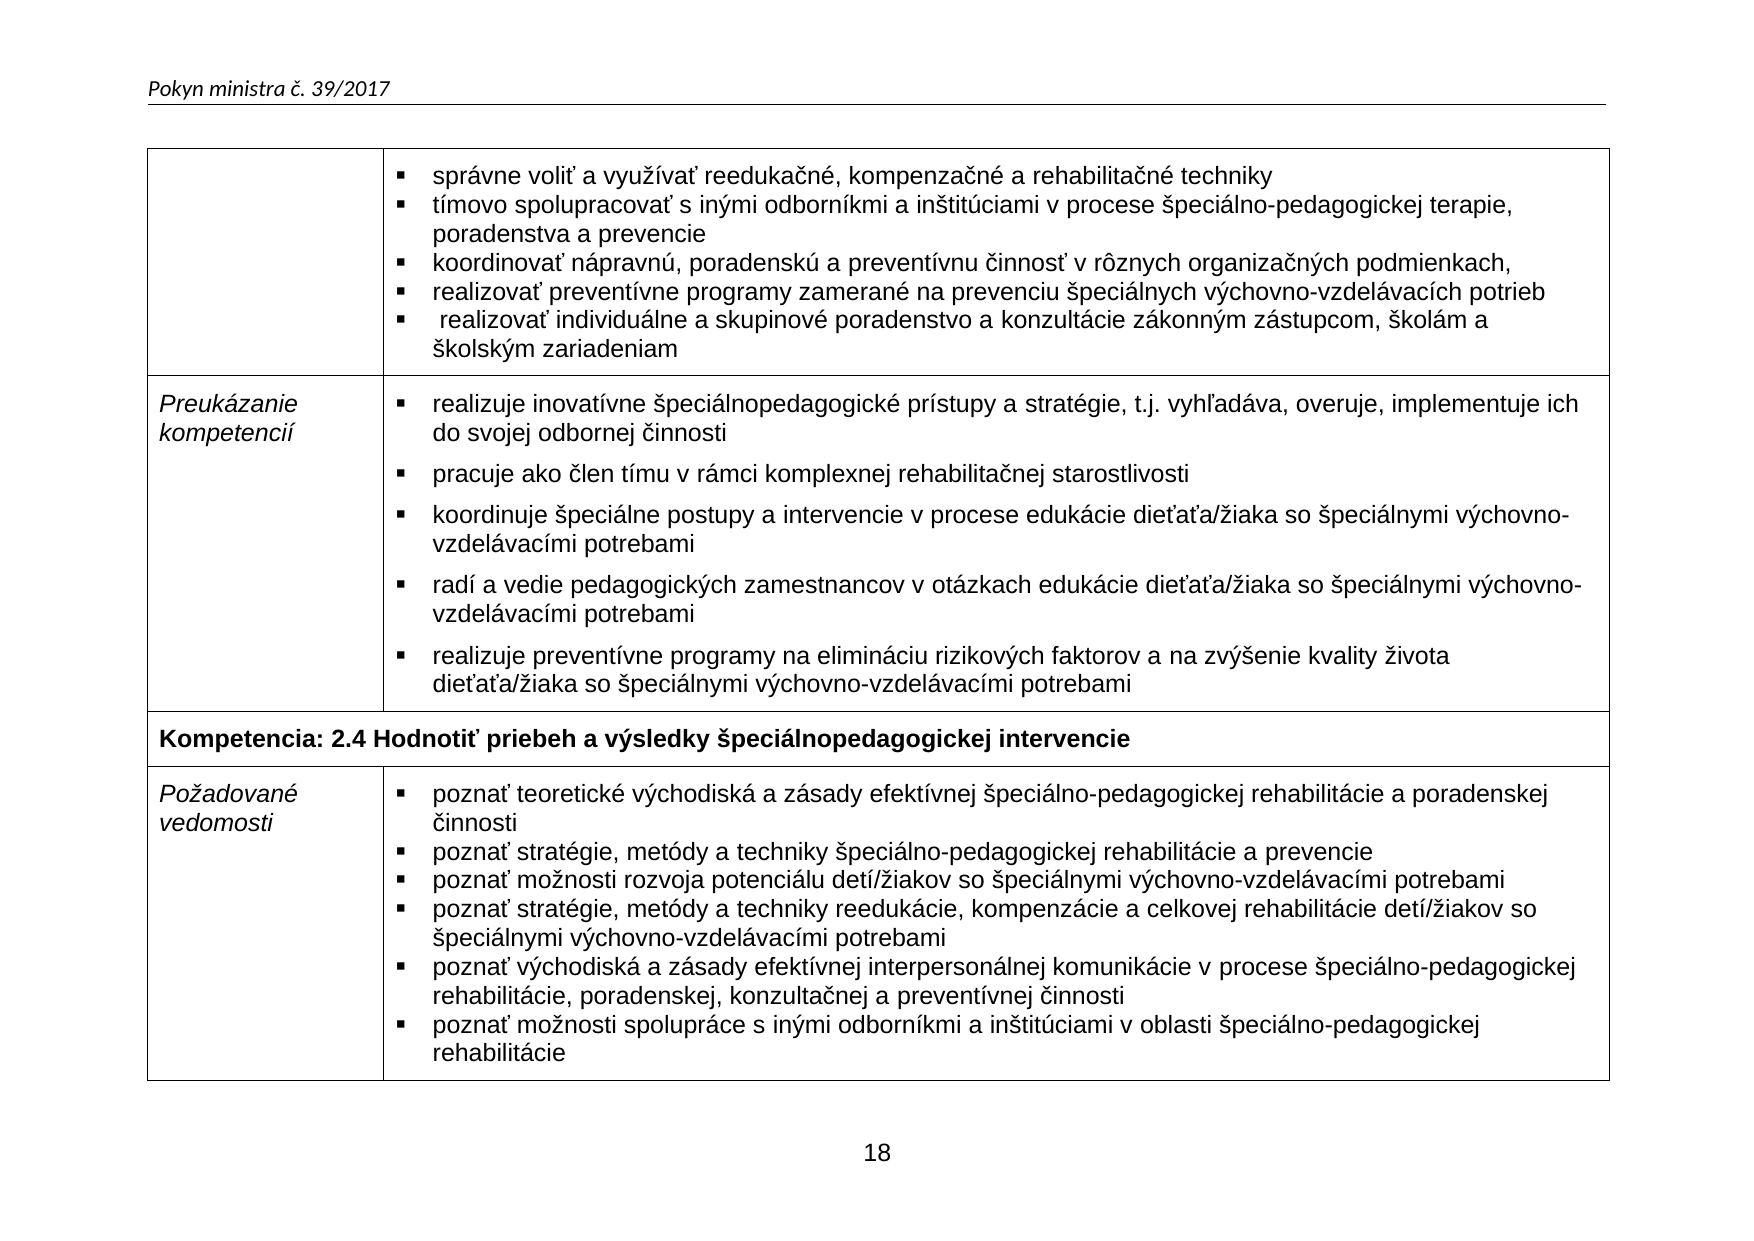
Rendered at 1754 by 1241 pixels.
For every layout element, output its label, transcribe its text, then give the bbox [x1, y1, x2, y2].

table_cell poznať teoretické východiská a zásady efektívnej špeciálno-pedagogickej rehabilitácie a poradenskej činnosti poznať stratégie, metódy a techniky špeciálno-pedagogickej rehabilitácie a prevencie poznať možnosti rozvoja potenciálu detí/žiakov so špeciálnymi výchovno-vzdelávacími potrebami poznať stratégie, metódy a techniky reedukácie, kompenzácie a celkovej rehabilitácie detí/žiakov so špeciálnymi výchovno-vzdelávacími potrebami poznať východiská a zásady efektívnej interpersonálnej komunikácie v procese špeciálno-pedagogickej rehabilitácie, poradenskej, konzultačnej a preventívnej činnosti poznať možnosti spolupráce s inými odborníkmi a inštitúciami v oblasti špeciálno-pedagogickej rehabilitácie [384, 767, 1609, 1080]
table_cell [384, 149, 1609, 375]
table_cell Kompetencia: 2.4 Hodnotiť priebeh a výsledky špeciálnopedagogickej intervencie [148, 712, 1609, 766]
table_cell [148, 149, 383, 375]
table_cell Preukázanie kompetencií [148, 376, 383, 711]
table_cell Požadované vedomosti [148, 767, 383, 1080]
table_cell realizuje inovatívne špeciálnopedagogické prístupy a stratégie, t.j. vyhľadáva, overuje, implementuje ich do svojej odbornej činnosti pracuje ako člen tímu v rámci komplexnej rehabilitačnej starostlivosti koordinuje špeciálne postupy a intervencie v procese edukácie dieťaťa/žiaka so špeciálnymi výchovno-vzdelávacími potrebami radí a vedie pedagogických zamestnancov v otázkach edukácie dieťaťa/žiaka so špeciálnymi výchovno-vzdelávacími potrebami realizuje preventívne programy na elimináciu rizikových faktorov a na zvýšenie kvality života dieťaťa/žiaka so špeciálnymi výchovno-vzdelávacími potrebami [384, 376, 1609, 711]
